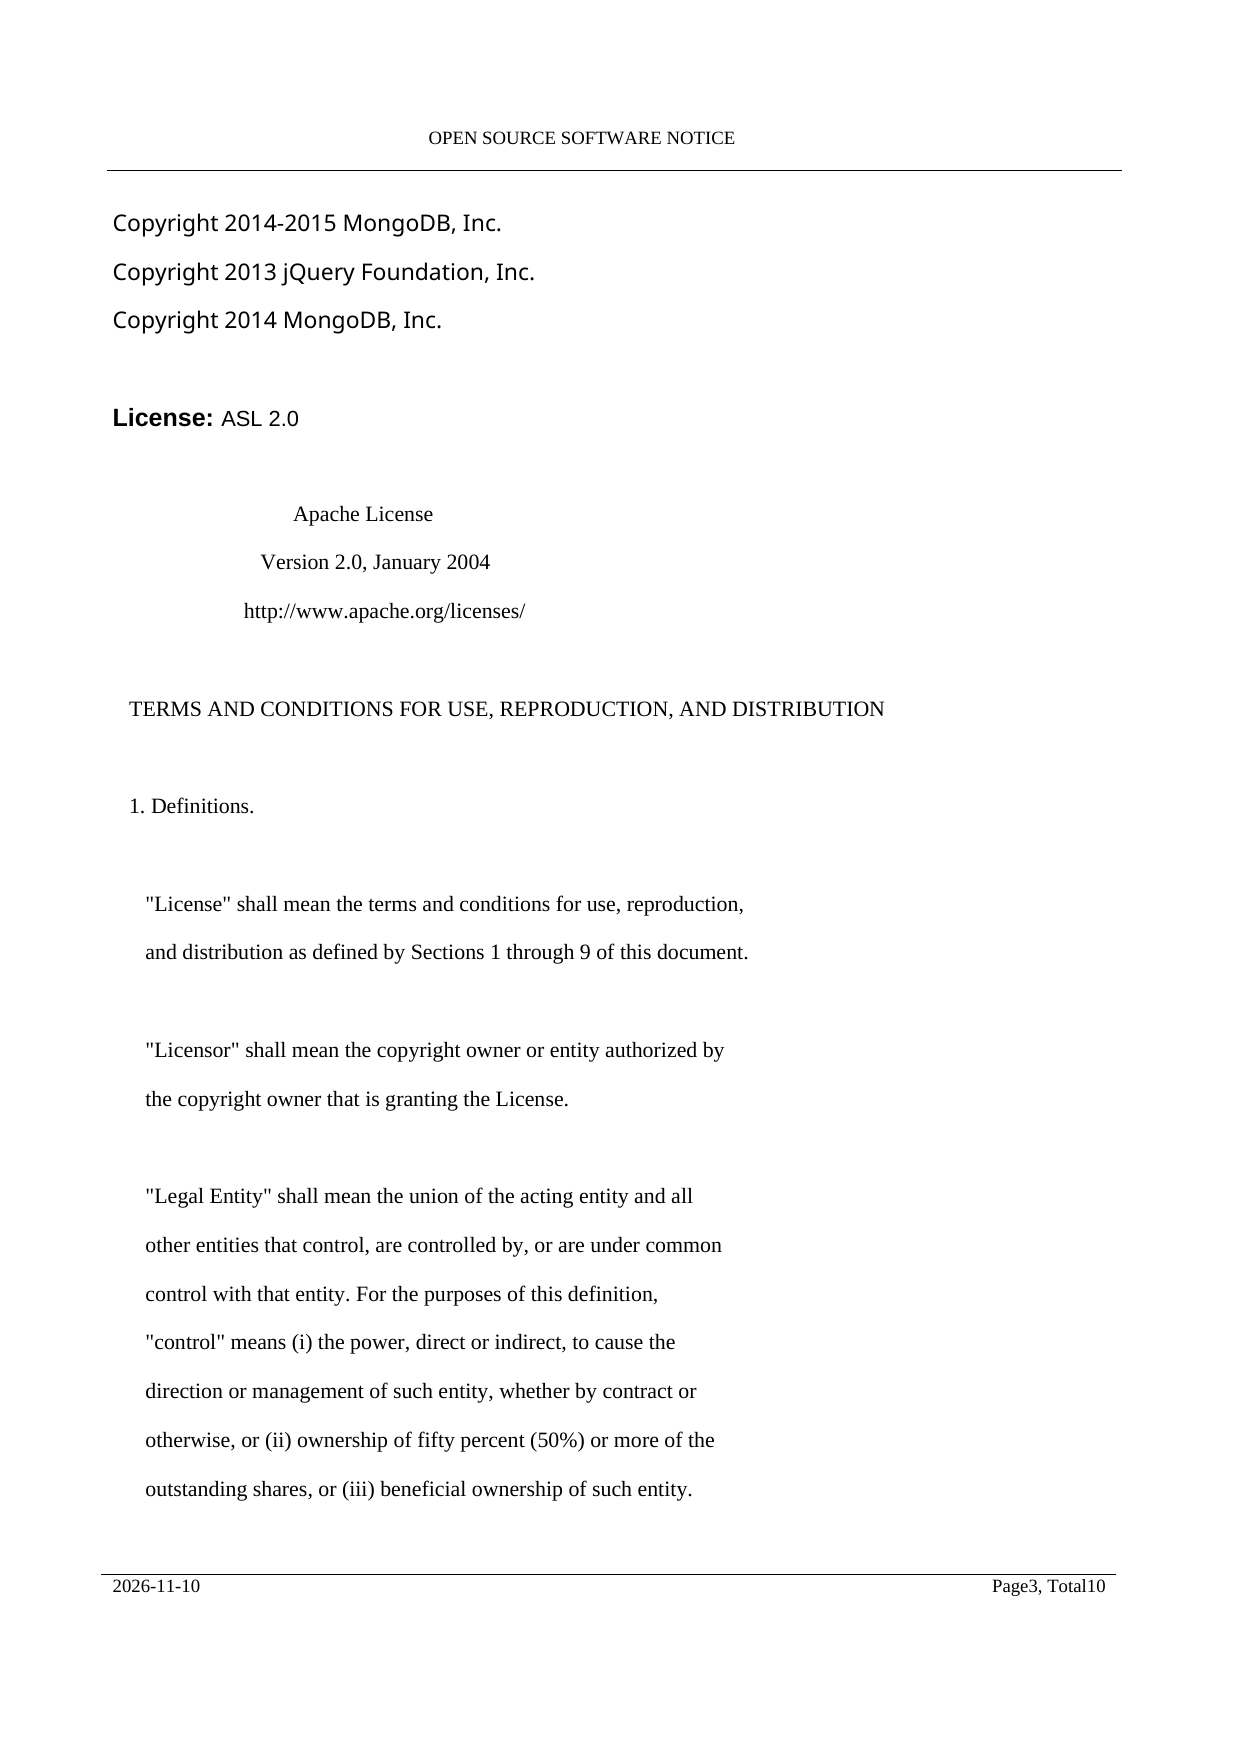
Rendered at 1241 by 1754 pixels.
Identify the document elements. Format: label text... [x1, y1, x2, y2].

text License: ASL 2.0 [112, 401, 1128, 434]
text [112, 448, 1128, 1504]
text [112, 206, 1128, 385]
